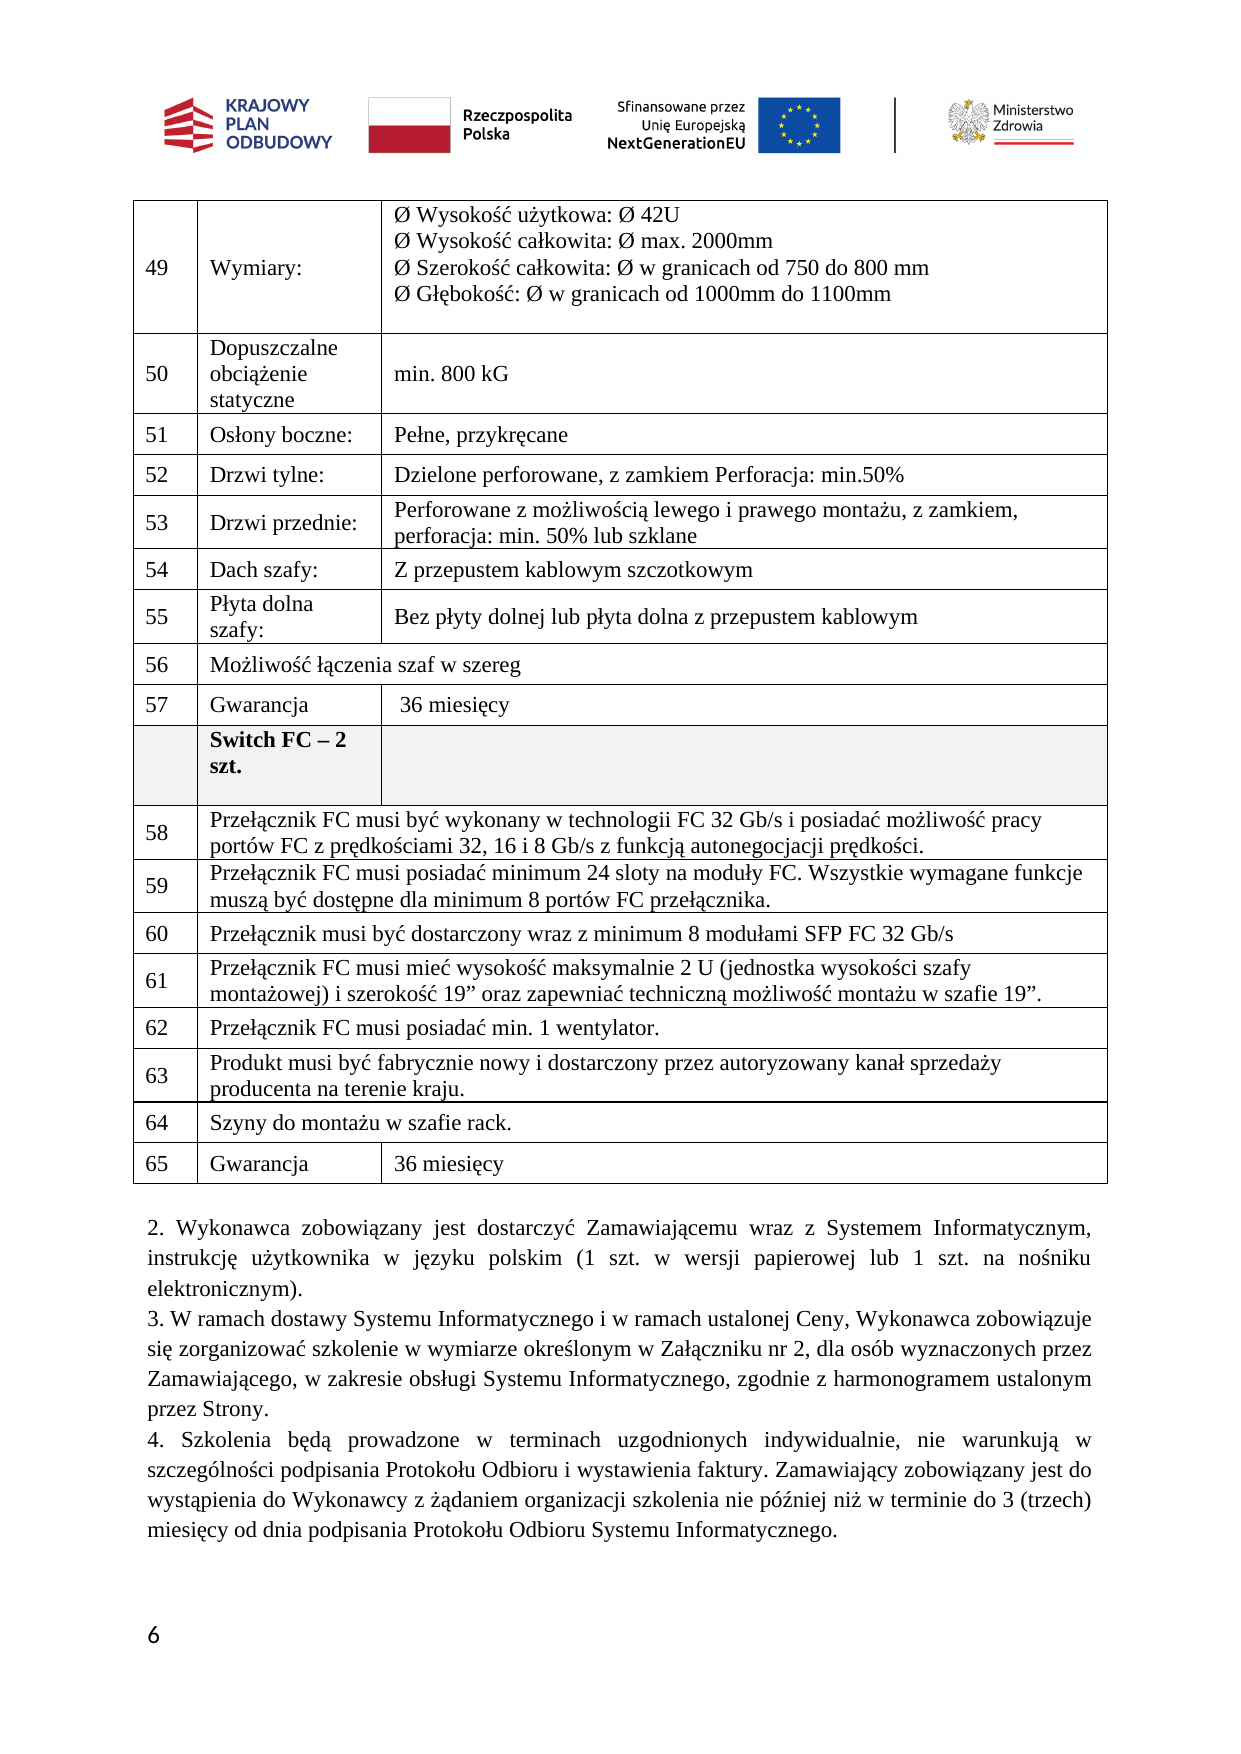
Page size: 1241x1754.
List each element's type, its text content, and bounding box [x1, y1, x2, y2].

table_cell Przełącznik musi być dostarczony wraz z minimum 8 modułami SFP FC 32 Gb/s [198, 913, 1107, 953]
table_cell Osłony boczne: [198, 414, 381, 454]
picture [147, 75, 1093, 170]
table_cell 50 [134, 334, 197, 413]
table_cell Dach szafy: [198, 549, 381, 589]
table_cell 60 [134, 913, 197, 953]
table_cell 64 [134, 1103, 197, 1142]
table_cell [382, 726, 1107, 805]
table_cell 55 [134, 590, 197, 643]
table_cell 65 [134, 1143, 197, 1183]
table_cell 61 [134, 954, 197, 1007]
table_cell Pełne, przykręcane [382, 414, 1107, 454]
table_cell Wymiary: [198, 201, 381, 333]
table_cell 56 [134, 644, 197, 684]
text 2. Wykonawca zobowiązany jest dostarczyć Zamawiającemu wraz z Systemem Informatycznym, instrukcję użytkownika w języku polskim (1 szt. w wersji papierowej lub 1 szt. na nośniku elektronicznym). [147, 1214, 1093, 1301]
table_cell Z przepustem kablowym szczotkowym [382, 549, 1107, 589]
table_cell Switch FC – 2 szt. [198, 726, 381, 805]
table_cell 63 [134, 1049, 197, 1101]
table_cell Perforowane z możliwością lewego i prawego montażu, z zamkiem, perforacja: min. 50% lub szklane [382, 496, 1107, 548]
table_cell Przełącznik FC musi posiadać minimum 24 sloty na moduły FC. Wszystkie wymagane funkcje muszą być dostępne dla minimum 8 portów FC przełącznika. [198, 860, 1107, 912]
table_cell 58 [134, 806, 197, 858]
table_cell Bez płyty dolnej lub płyta dolna z przepustem kablowym [382, 590, 1107, 643]
table_cell Przełącznik FC musi mieć wysokość maksymalnie 2 U (jednostka wysokości szafy montażowej) i szerokość 19” oraz zapewniać techniczną możliwość montażu w szafie 19”. [198, 954, 1107, 1007]
table_cell Ø Wysokość użytkowa: Ø 42U Ø Wysokość całkowita: Ø max. 2000mm Ø Szerokość całkowita: Ø w granicach od 750 do 800 mm Ø Głębokość: Ø w granicach od 1000mm do 1100mm [382, 201, 1107, 333]
table_cell Przełącznik FC musi posiadać min. 1 wentylator. [198, 1008, 1107, 1048]
table_cell 59 [134, 860, 197, 912]
table_cell [134, 726, 197, 805]
table_cell 54 [134, 549, 197, 589]
table_cell 51 [134, 414, 197, 454]
table_cell 57 [134, 685, 197, 724]
table_cell Dopuszczalne obciążenie statyczne [198, 334, 381, 413]
text 4. Szkolenia będą prowadzone w terminach uzgodnionych indywidualnie, nie warunkują w szczególności podpisania Protokołu Odbioru i wystawienia faktury. Zamawiający zobowiązany jest do wystąpienia do Wykonawcy z żądaniem organizacji szkolenia nie później niż w terminie do 3 (trzech) miesięcy od dnia podpisania Protokołu Odbioru Systemu Informatycznego. [147, 1426, 1093, 1543]
table_cell 52 [134, 455, 197, 494]
table_cell Szyny do montażu w szafie rack. [198, 1103, 1107, 1142]
table_cell 36 miesięcy [382, 685, 1107, 724]
table_cell 49 [134, 201, 197, 333]
table_cell Gwarancja [198, 1143, 381, 1183]
table_cell Przełącznik FC musi być wykonany w technologii FC 32 Gb/s i posiadać możliwość pracy portów FC z prędkościami 32, 16 i 8 Gb/s z funkcją autonegocjacji prędkości. [198, 806, 1107, 858]
table_cell 53 [134, 496, 197, 548]
table_cell Drzwi tylne: [198, 455, 381, 494]
table_cell Produkt musi być fabrycznie nowy i dostarczony przez autoryzowany kanał sprzedaży producenta na terenie kraju. [198, 1049, 1107, 1101]
table_cell 62 [134, 1008, 197, 1048]
table_cell Gwarancja [198, 685, 381, 724]
table_cell Dzielone perforowane, z zamkiem Perforacja: min.50% [382, 455, 1107, 494]
table_cell min. 800 kG [382, 334, 1107, 413]
table_cell Możliwość łączenia szaf w szereg [198, 644, 1107, 684]
table_cell 36 miesięcy [382, 1143, 1107, 1183]
table_cell Płyta dolna szafy: [198, 590, 381, 643]
table_cell Drzwi przednie: [198, 496, 381, 548]
text 3. W ramach dostawy Systemu Informatycznego i w ramach ustalonej Ceny, Wykonawca zobowiązuje się zorganizować szkolenie w wymiarze określonym w Załączniku nr 2, dla osób wyznaczonych przez Zamawiającego, w zakresie obsługi Systemu Informatycznego, zgodnie z harmonogramem ustalonym przez Strony. [147, 1305, 1093, 1422]
